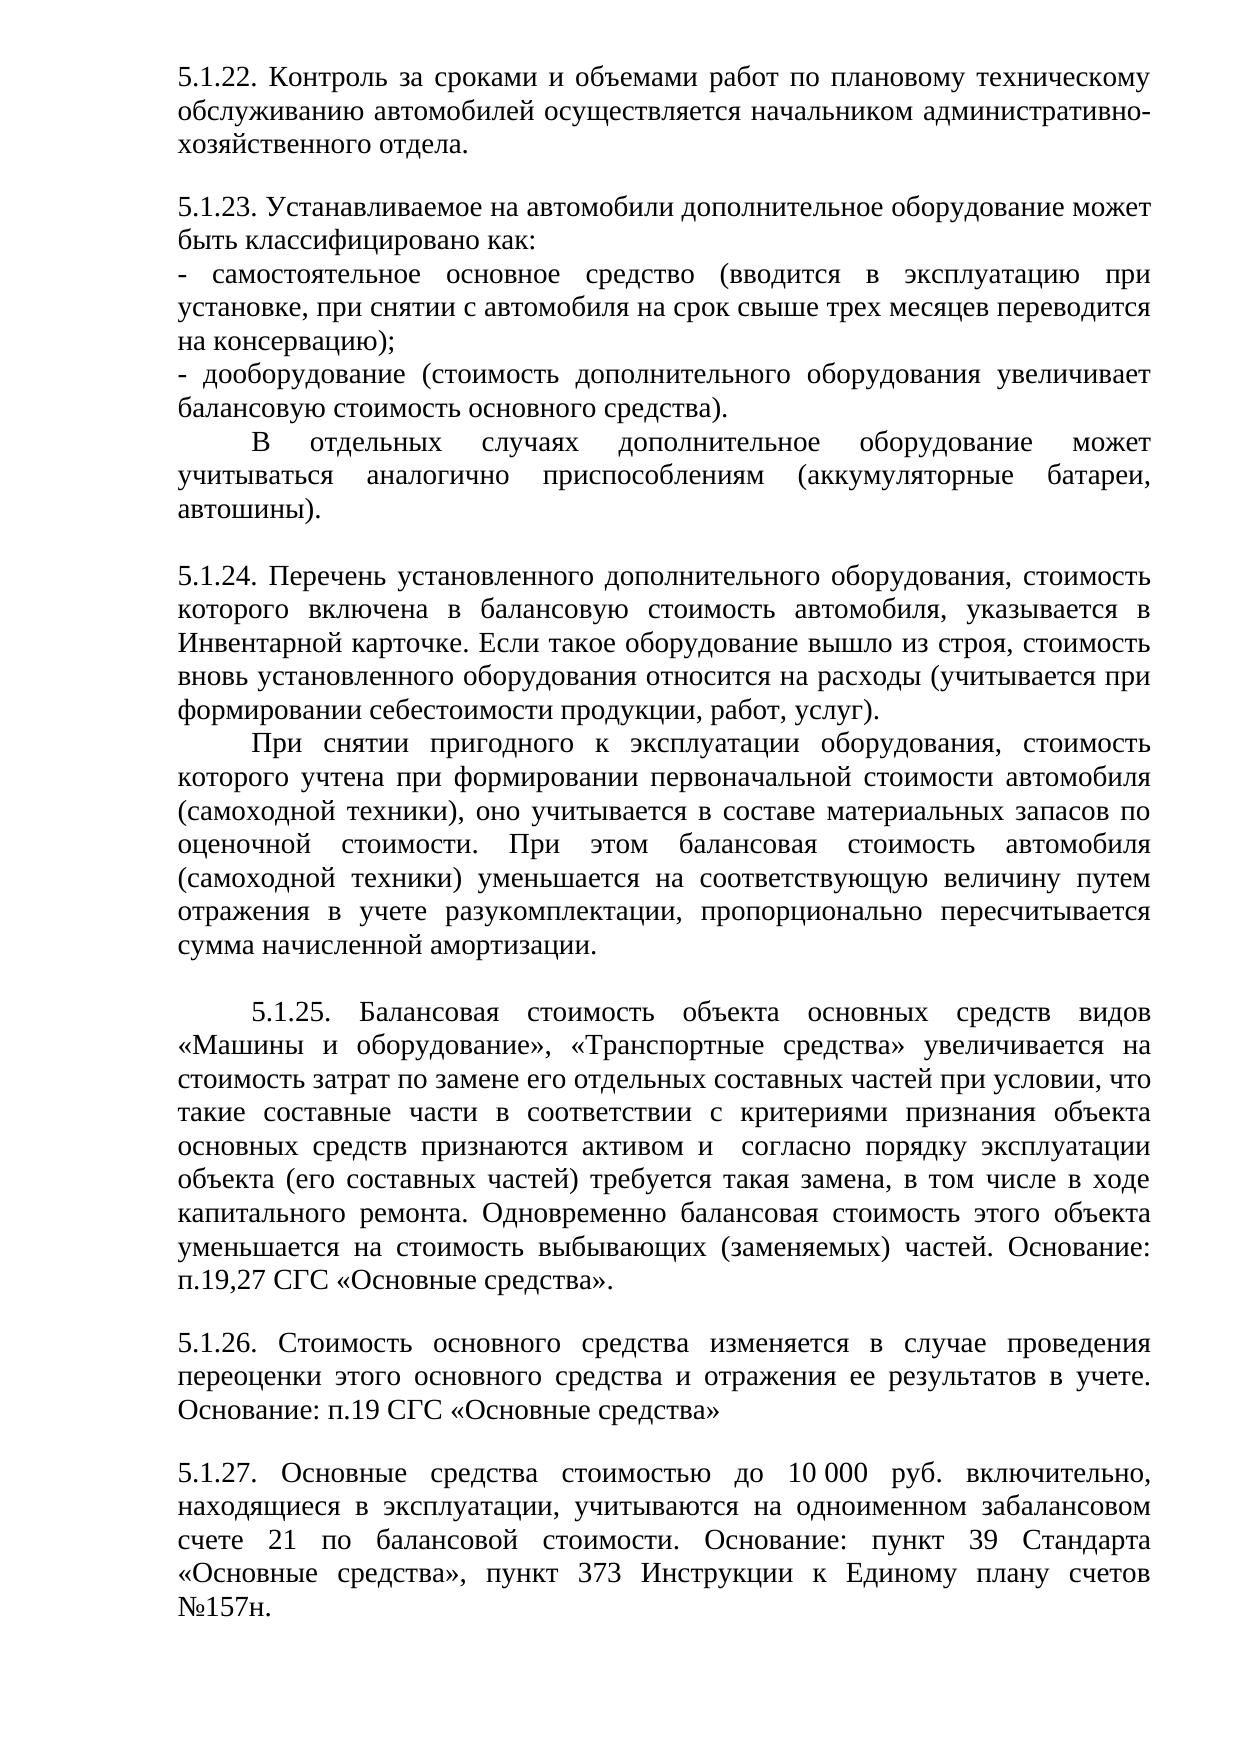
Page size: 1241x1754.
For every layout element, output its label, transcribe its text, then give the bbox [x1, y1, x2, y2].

text 5.1.23. Устанавливаемое на автомобили дополнительное оборудование может быть классифицировано как: [177, 189, 1152, 256]
text При снятии пригодного к эксплуатации оборудования, стоимость которого учтена при формировании первоначальной стоимости автомобиля (самоходной техники), оно учитывается в составе материальных запасов по оценочной стоимости. При этом балансовая стоимость автомобиля (самоходной техники) уменьшается на соответствующую величину путем отражения в учете разукомплектации, пропорционально пересчитывается сумма начисленной амортизации. [177, 726, 1152, 960]
text - дооборудование (стоимость дополнительного оборудования увеличивает балансовую стоимость основного средства). [177, 357, 1152, 424]
text 5.1.22. Контроль за сроками и объемами работ по плановому техническому обслуживанию автомобилей осуществляется начальником административно-хозяйственного отдела. [177, 59, 1152, 160]
text - самостоятельное основное средство (вводится в эксплуатацию при установке, при снятии с автомобиля на срок свыше трех месяцев переводится на консервацию); [177, 256, 1152, 357]
text 5.1.27. Основные средства стоимостью до 10 000 руб. включительно, находящиеся в эксплуатации, учитываются на одноименном забалансовом счете 21 по балансовой стоимости. Основание: пункт 39 Стандарта «Основные средства», пункт 373 Инструкции к Единому плану счетов №157н. [177, 1455, 1152, 1622]
text 5.1.25. Балансовая стоимость объекта основных средств видов «Машины и оборудование», «Транспортные средства» увеличивается на стоимость затрат по замене его отдельных составных частей при условии, что такие составные части в соответствии с критериями признания объекта основных средств признаются активом и согласно порядку эксплуатации объекта (его составных частей) требуется такая замена, в том числе в ходе капитального ремонта. Одновременно балансовая стоимость этого объекта уменьшается на стоимость выбывающих (заменяемых) частей. Основание: п.19,27 СГС «Основные средства». [177, 994, 1152, 1296]
text В отдельных случаях дополнительное оборудование может учитываться аналогично приспособлениям (аккумуляторные батареи, автошины). [177, 424, 1152, 524]
text 5.1.24. Перечень установленного дополнительного оборудования, стоимость которого включена в балансовую стоимость автомобиля, указывается в Инвентарной карточке. Если такое оборудование вышло из строя, стоимость вновь установленного оборудования относится на расходы (учитывается при формировании себестоимости продукции, работ, услуг). [177, 558, 1152, 726]
text 5.1.26. Стоимость основного средства изменяется в случае проведения переоценки этого основного средства и отражения ее результатов в учете. Основание: п.19 СГС «Основные средства» [177, 1325, 1152, 1426]
